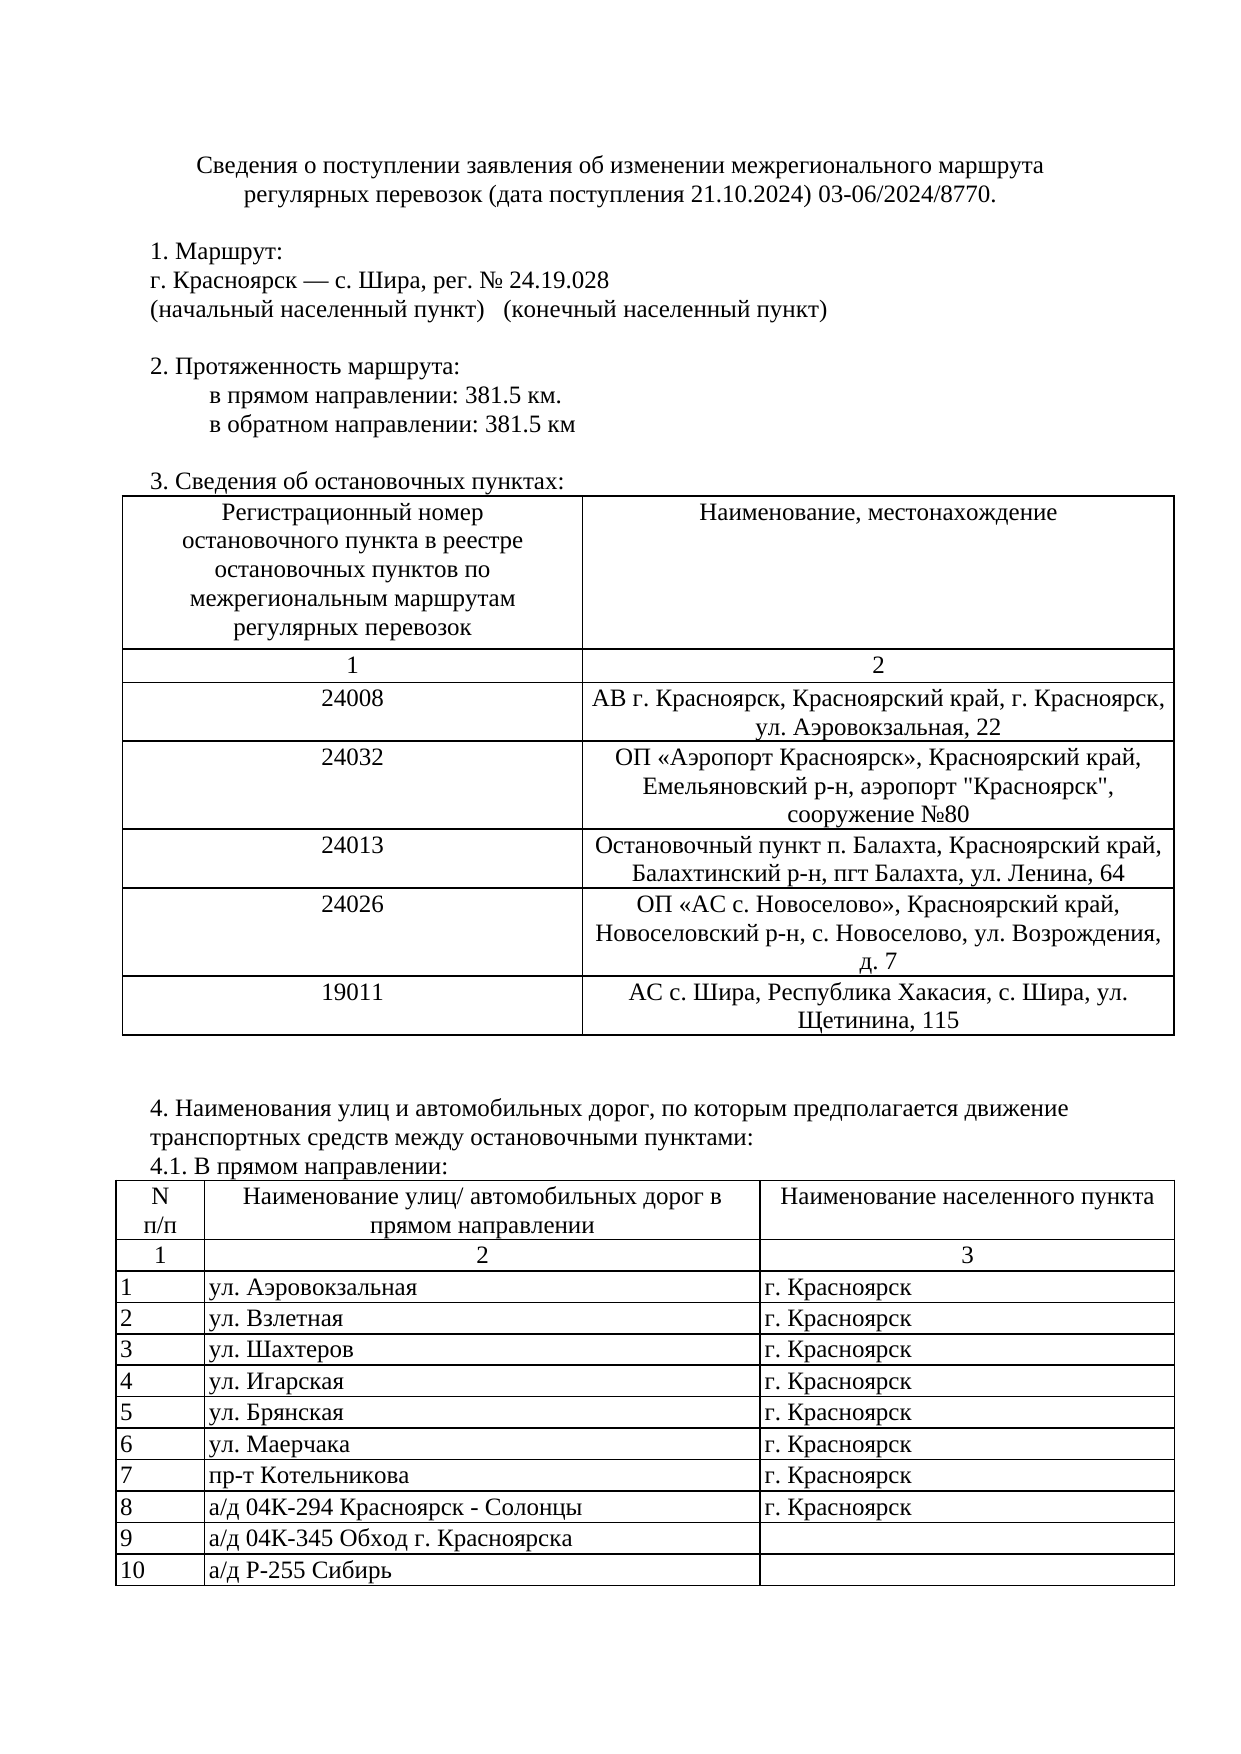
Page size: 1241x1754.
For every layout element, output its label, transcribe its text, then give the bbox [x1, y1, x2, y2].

table_cell 7 [117, 1460, 204, 1490]
table_cell 24032 [123, 742, 582, 828]
text 4.1. В прямом направлении: [150, 1151, 1090, 1179]
table_cell АС с. Шира, Республика Хакасия, с. Шира, ул. Щетинина, 115 [583, 977, 1173, 1034]
table_cell 8 [117, 1492, 204, 1522]
table_cell ул. Маерчака [205, 1429, 759, 1459]
table_cell 10 [117, 1555, 204, 1584]
table_header Наименование, местонахождение [583, 497, 1173, 648]
table_cell г. Красноярск [761, 1303, 1174, 1333]
table_header Наименование улиц/ автомобильных дорог в прямом направлении [205, 1181, 759, 1238]
table_cell г. Красноярск [761, 1335, 1174, 1364]
table_cell ул. Шахтеров [205, 1335, 759, 1364]
table_header Регистрационный номер остановочного пункта в реестре остановочных пунктов по межрегиональным маршрутам регулярных перевозок [123, 497, 582, 648]
table_header Наименование населенного пункта [761, 1181, 1174, 1238]
table_cell ул. Брянская [205, 1397, 759, 1427]
table_cell ул. Аэровокзальная [205, 1272, 759, 1301]
table_cell ул. Взлетная [205, 1303, 759, 1333]
table_cell 4 [117, 1366, 204, 1396]
table_cell г. Красноярск [761, 1492, 1174, 1522]
table_cell 1 [117, 1240, 204, 1270]
table_cell 2 [117, 1303, 204, 1333]
table_cell 5 [117, 1397, 204, 1427]
table_cell 2 [205, 1240, 759, 1270]
table_cell пр-т Котельникова [205, 1460, 759, 1490]
table_cell г. Красноярск [761, 1397, 1174, 1427]
table_cell 24008 [123, 683, 582, 740]
table_cell 2 [583, 650, 1173, 681]
text 4. Наименования улиц и автомобильных дорог, по которым предполагается движение транспортных средств между остановочными пунктами: [150, 1093, 1090, 1151]
table_cell г. Красноярск [761, 1429, 1174, 1459]
table_cell Остановочный пункт п. Балахта, Красноярский край, Балахтинский р-н, пгт Балахта, ул. Ленина, 64 [583, 830, 1173, 887]
text 3. Сведения об остановочных пунктах: [150, 466, 1090, 495]
table_cell ОП «АС с. Новоселово», Красноярский край, Новоселовский р-н, с. Новоселово, ул. Возрождения, д. 7 [583, 889, 1173, 975]
table_cell 1 [123, 650, 582, 681]
table_cell 24026 [123, 889, 582, 975]
table_cell ОП «Аэропорт Красноярск», Красноярский край, Емельяновский р-н, аэропорт "Красноярск", сооружение №80 [583, 742, 1173, 828]
table_cell 9 [117, 1523, 204, 1553]
text (начальный населенный пункт) (конечный населенный пункт) [150, 294, 1090, 322]
table_cell ул. Игарская [205, 1366, 759, 1396]
table_cell [761, 1523, 1174, 1553]
text в прямом направлении: 381.5 км. [150, 380, 1090, 409]
text 1. Маршрут: [150, 236, 1090, 265]
text в обратном направлении: 381.5 км [150, 409, 1090, 437]
table_cell 3 [117, 1335, 204, 1364]
table_cell [761, 1555, 1174, 1584]
table_cell а/д 04К-294 Красноярск - Солонцы [205, 1492, 759, 1522]
table_cell 24013 [123, 830, 582, 887]
table_cell 19011 [123, 977, 582, 1034]
text Сведения о поступлении заявления об изменении межрегионального маршрута регулярных перевозок (дата поступления 21.10.2024) 03-06/2024/8770. [150, 150, 1090, 207]
table_cell г. Красноярск [761, 1366, 1174, 1396]
table_cell а/д 04К-345 Обход г. Красноярска [205, 1523, 759, 1553]
table_cell а/д Р-255 Сибирь [205, 1555, 759, 1584]
table_cell 3 [761, 1240, 1174, 1270]
table_cell г. Красноярск [761, 1460, 1174, 1490]
text 2. Протяженность маршрута: [150, 351, 1090, 380]
table_cell г. Красноярск [761, 1272, 1174, 1301]
text г. Красноярск — с. Шира, рег. № 24.19.028 [150, 265, 1090, 294]
table_cell 6 [117, 1429, 204, 1459]
table_cell 1 [117, 1272, 204, 1301]
table_cell АВ г. Красноярск, Красноярский край, г. Красноярск, ул. Аэровокзальная, 22 [583, 683, 1173, 740]
table_header N п/п [117, 1181, 204, 1238]
